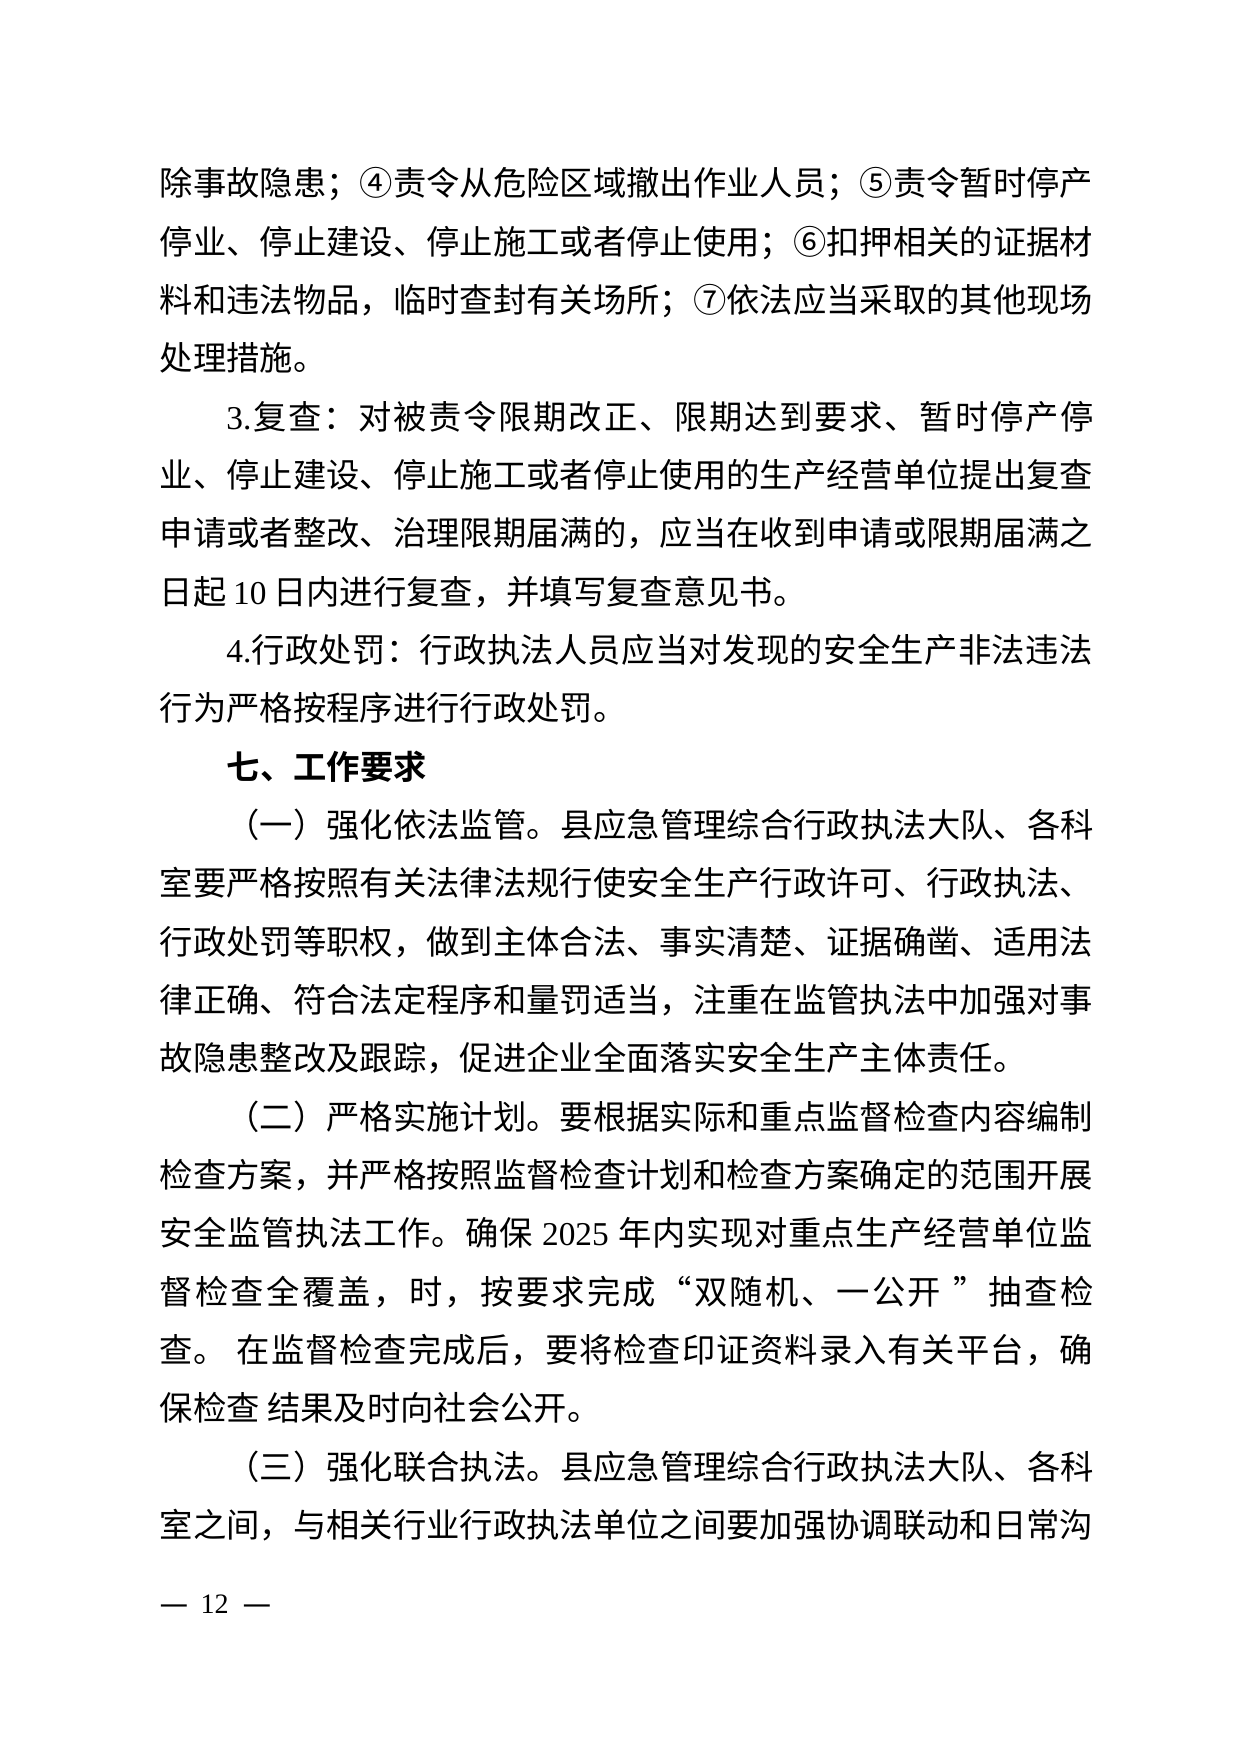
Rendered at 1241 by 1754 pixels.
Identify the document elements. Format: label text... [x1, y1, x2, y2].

text 七、工作要求 [159, 732, 1094, 791]
text （二）严格实施计划。要根据实际和重点监督检查内容编制 检查方案，并严格按照监督检查计划和检查方案确定的范围开展 安全监管执法工作。确保 2025 年内实现对重点生产经营单位监 督检查全覆盖，时，按要求完成“双随机、一公开 ”抽查检查。 在监督检查完成后，要将检查印证资料录入有关平台，确保检查 结果及时向社会公开。 [159, 1082, 1094, 1432]
text （一）强化依法监管。县应急管理综合行政执法大队、各科室要严格按照有关法律法规行使安全生产行政许可、行政执法、行政处罚等职权，做到主体合法、事实清楚、证据确凿、适用法律正确、符合法定程序和量罚适当，注重在监管执法中加强对事故隐患整改及跟踪，促进企业全面落实安全生产主体责任。 [159, 791, 1094, 1082]
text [159, 1432, 1094, 1549]
text 3.复查：对被责令限期改正、限期达到要求、暂时停产停业、停止建设、停止施工或者停止使用的生产经营单位提出复查申请或者整改、治理限期届满的，应当在收到申请或限期届满之日起10日内进行复查，并填写复查意见书。 [159, 382, 1094, 616]
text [159, 149, 1094, 382]
text 4.行政处罚：行政执法人员应当对发现的安全生产非法违法行为严格按程序进行行政处罚。 [159, 616, 1094, 732]
